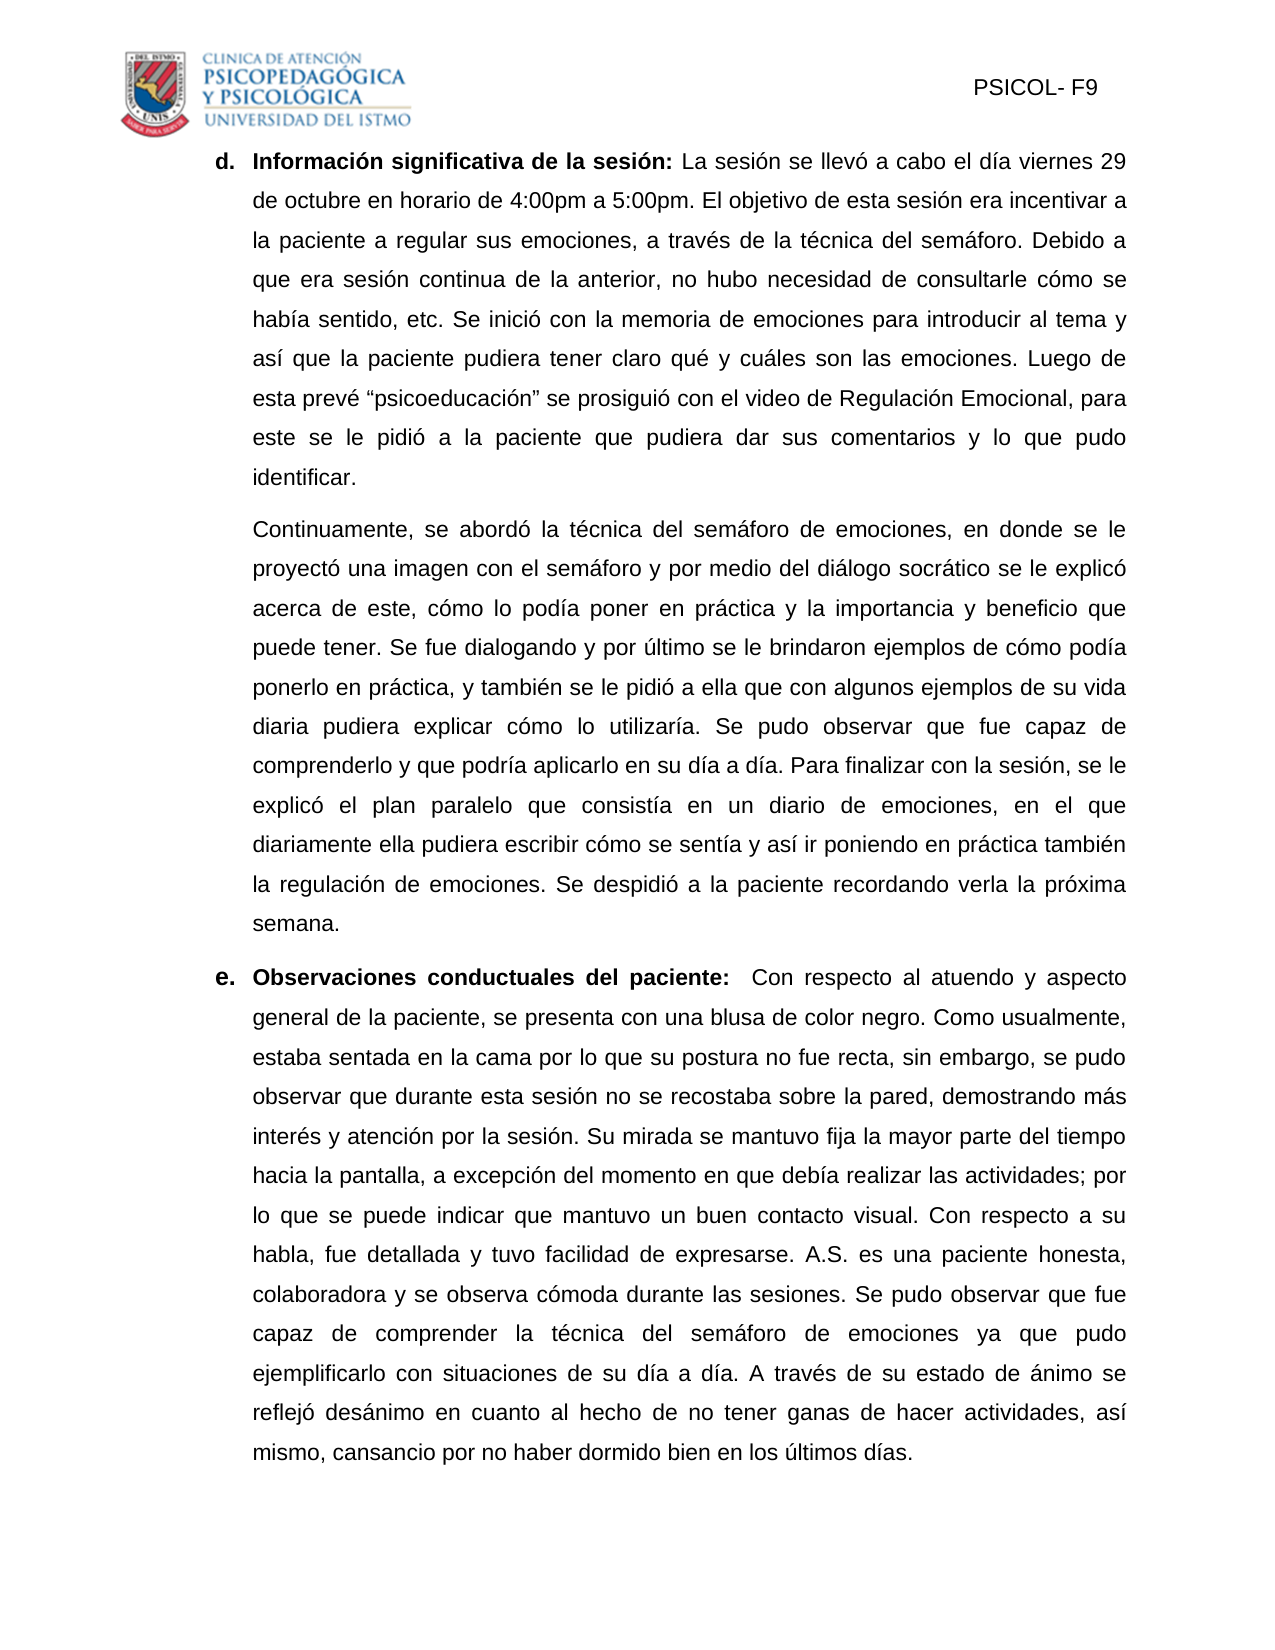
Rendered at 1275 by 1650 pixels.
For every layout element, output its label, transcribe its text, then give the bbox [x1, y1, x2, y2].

list Observaciones conductuales del paciente: Con respecto al atuendo y aspecto general de la paciente, se presenta con una blusa de color negro. Como usualmente, estaba sentada en la cama por lo que su postura no fue recta, sin embargo, se pudo observar que durante esta sesión no se recostaba sobre la pared, demostrando más interés y atención por la sesión. Su mirada se mantuvo fija la mayor parte del tiempo hacia la pantalla, a excepción del momento en que debía realizar las actividades; por lo que se puede indicar que mantuvo un buen contacto visual. Con respecto a su habla, fue detallada y tuvo facilidad de expresarse. A.S. es una paciente honesta, colaboradora y se observa cómoda durante las sesiones. Se pudo observar que fue capaz de comprender la técnica del semáforo de emociones ya que pudo ejemplificarlo con situaciones de su día a día. A través de su estado de ánimo se reflejó desánimo en cuanto al hecho de no tener ganas de hacer actividades, así mismo, cansancio por no haber dormido bien en los últimos días. [215, 962, 1127, 1465]
text Continuamente, se abordó la técnica del semáforo de emociones, en donde se le proyectó una imagen con el semáforo y por medio del diálogo socrático se le explicó acerca de este, cómo lo podía poner en práctica y la importancia y beneficio que puede tener. Se fue dialogando y por último se le brindaron ejemplos de cómo podía ponerlo en práctica, y también se le pidió a ella que con algunos ejemplos de su vida diaria pudiera explicar cómo lo utilizaría. Se pudo observar que fue capaz de comprenderlo y que podría aplicarlo en su día a día. Para finalizar con la sesión, se le explicó el plan paralelo que consistía en un diario de emociones, en el que diariamente ella pudiera escribir cómo se sentía y así ir poniendo en práctica también la regulación de emociones. Se despidió a la paciente recordando verla la próxima semana. [252, 516, 1127, 937]
list Información significativa de la sesión: La sesión se llevó a cabo el día viernes 29 de octubre en horario de 4:00pm a 5:00pm. El objetivo de esta sesión era incentivar a la paciente a regular sus emociones, a través de la técnica del semáforo. Debido a que era sesión continua de la anterior, no hubo necesidad de consultarle cómo se había sentido, etc. Se inició con la memoria de emociones para introducir al tema y así que la paciente pudiera tener claro qué y cuáles son las emociones. Luego de esta prevé “psicoeducación” se prosiguió con el video de Regulación Emocional, para este se le pidió a la paciente que pudiera dar sus comentarios y lo que pudo identificar. [215, 148, 1127, 490]
picture [65, 20, 437, 148]
